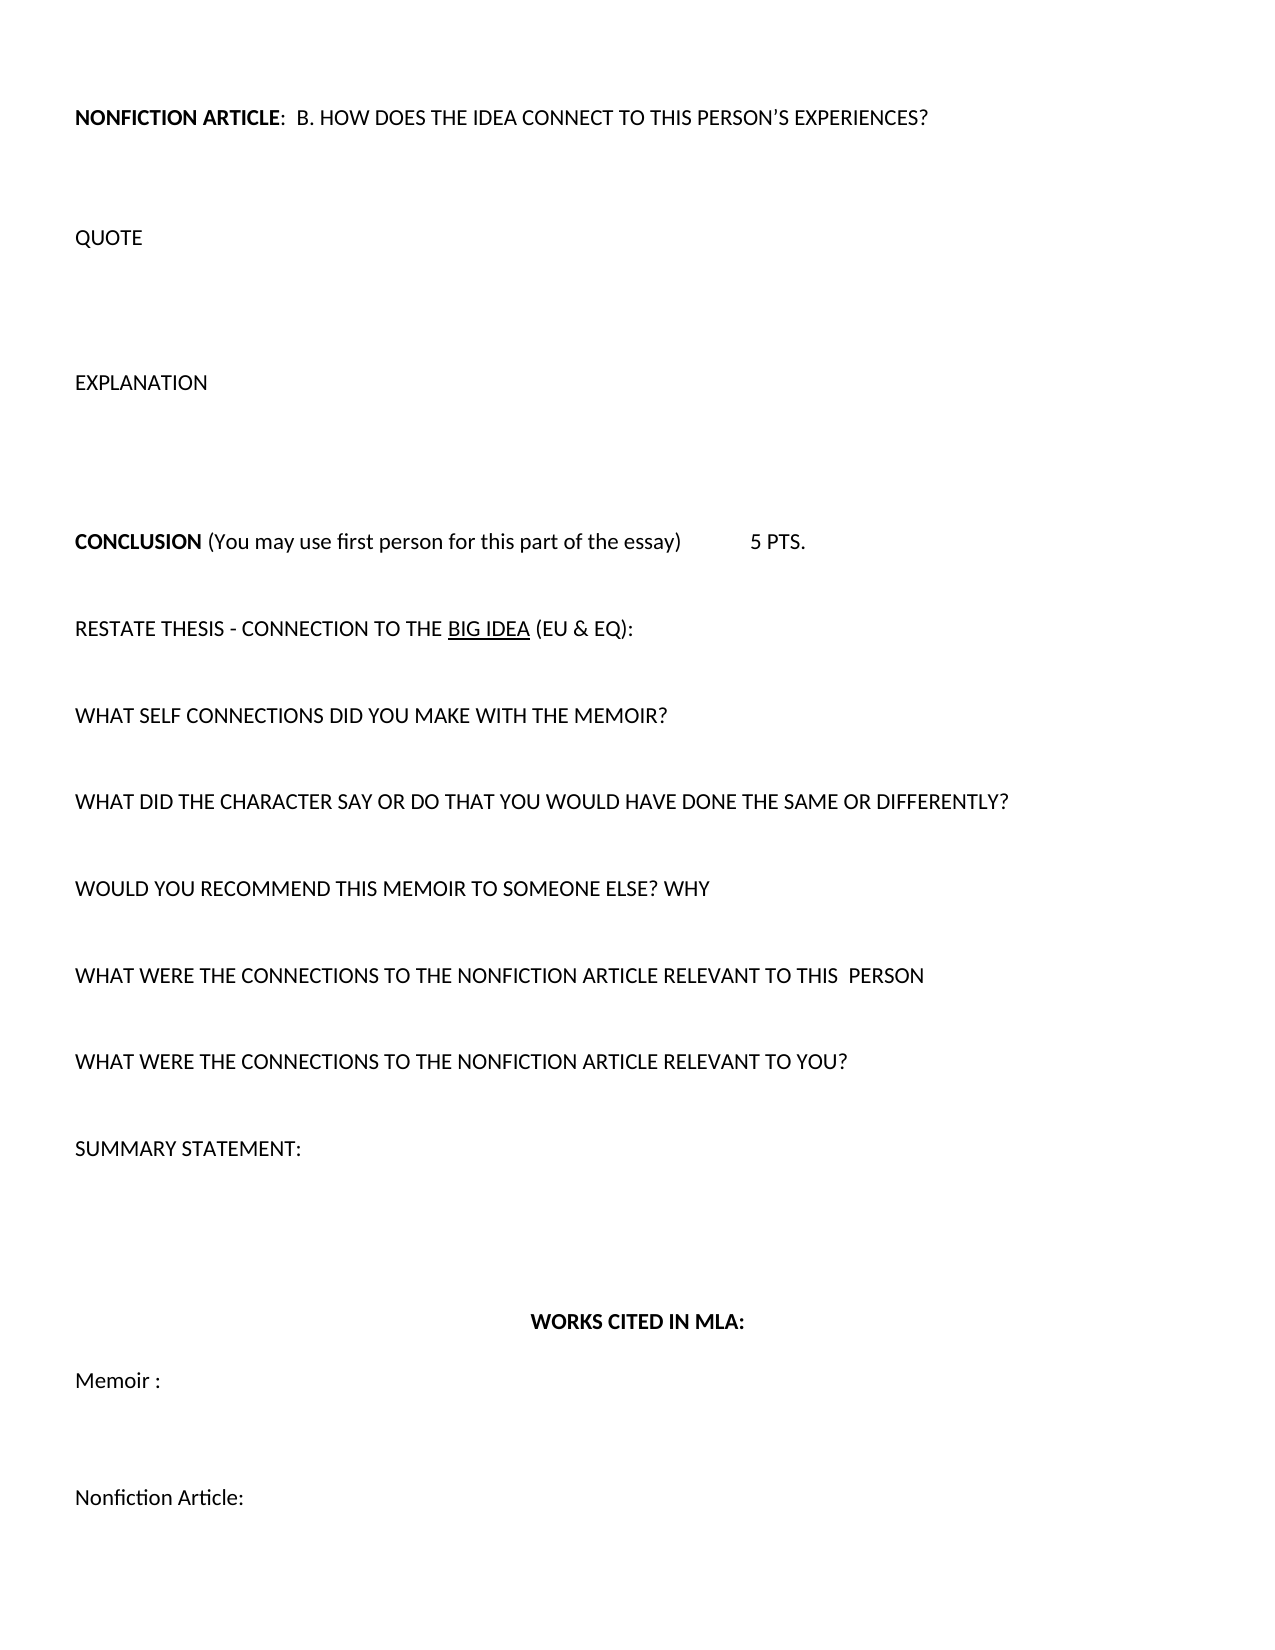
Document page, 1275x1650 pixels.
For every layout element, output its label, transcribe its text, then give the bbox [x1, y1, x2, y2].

text WHAT DID THE CHARACTER SAY OR DO THAT YOU WOULD HAVE DONE THE SAME OR DIFFERENTLY? [75, 787, 1200, 815]
text RESTATE THESIS - CONNECTION TO THE BIG IDEA (EU & EQ): [75, 614, 1200, 642]
text Nonfiction Article: [75, 1483, 1200, 1511]
text CONCLUSION (You may use first person for this part of the essay) 5 PTS. [75, 527, 1200, 555]
text QUOTE [75, 223, 1200, 251]
text WOULD YOU RECOMMEND THIS MEMOIR TO SOMEONE ELSE? WHY [75, 874, 1200, 902]
text WHAT WERE THE CONNECTIONS TO THE NONFICTION ARTICLE RELEVANT TO THIS PERSON [75, 961, 1200, 989]
text WHAT SELF CONNECTIONS DID YOU MAKE WITH THE MEMOIR? [75, 701, 1200, 729]
text Memoir : [75, 1366, 1200, 1394]
text NONFICTION ARTICLE: B. HOW DOES THE IDEA CONNECT TO THIS PERSON’S EXPERIENCES? [75, 103, 1200, 131]
text EXPLANATION [75, 368, 1200, 396]
text SUMMARY STATEMENT: [75, 1134, 1200, 1162]
text WORKS CITED IN MLA: [75, 1307, 1200, 1335]
text WHAT WERE THE CONNECTIONS TO THE NONFICTION ARTICLE RELEVANT TO YOU? [75, 1047, 1200, 1075]
